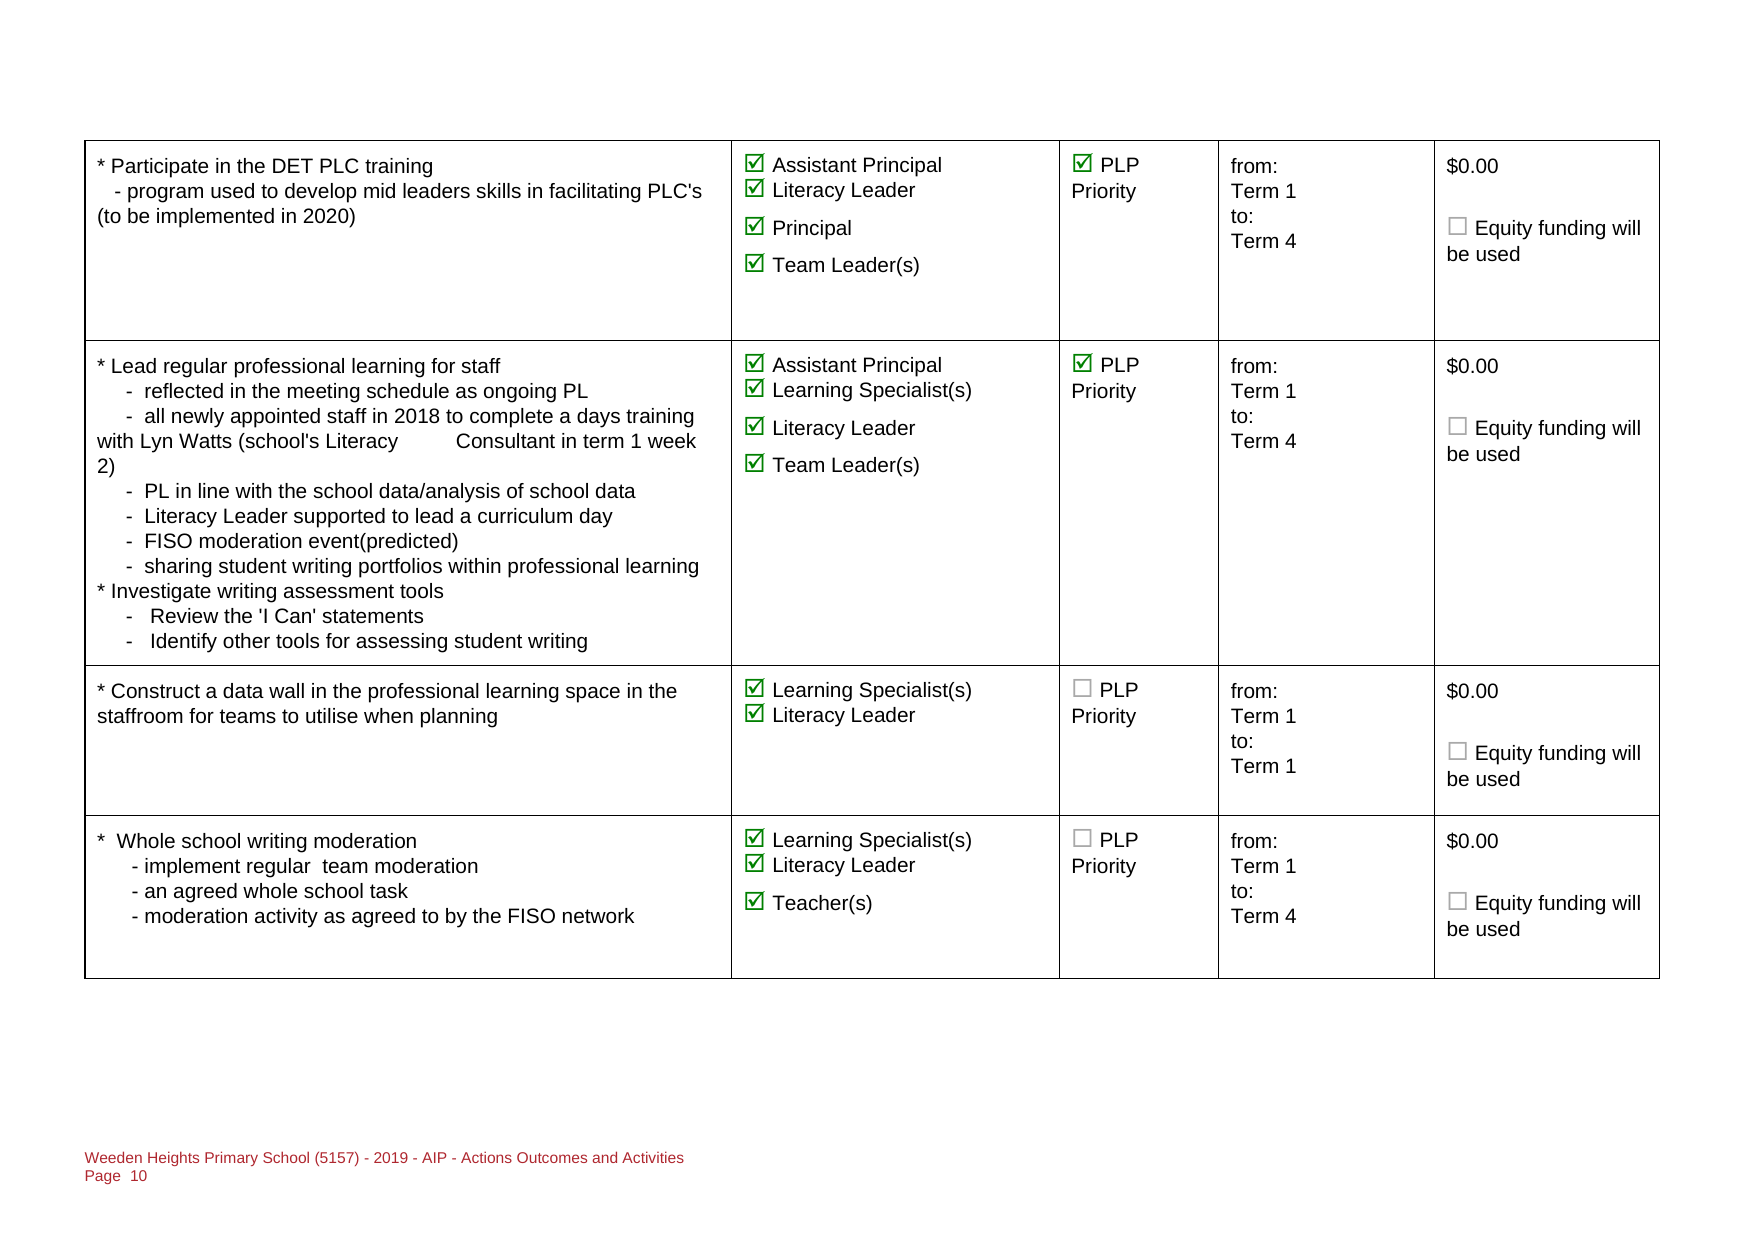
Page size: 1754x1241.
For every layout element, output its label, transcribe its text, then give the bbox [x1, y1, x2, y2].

table_cell Assistant Principal Learning Specialist(s) Literacy Leader Team Leader(s) [732, 341, 1059, 665]
table_cell from: Term 1 to: Term 4 [1219, 141, 1434, 340]
table_cell from: Term 1 to: Term 4 [1219, 341, 1434, 665]
table_cell * Lead regular professional learning for staff - reflected in the meeting schedule as ongoing PL - all newly appointed staff in 2018 to complete a days training with Lyn Watts (school's Literacy Consultant in term 1 week 2) - PL in line with the school data/analysis of school data - Literacy Leader supported to lead a curriculum day - FISO moderation event(predicted) - sharing student writing portfolios within professional learning * Investigate writing assessment tools - Review the 'I Can' statements - Identify other tools for assessing student writing [86, 341, 731, 665]
table_cell Learning Specialist(s) Literacy Leader [732, 666, 1059, 815]
table_cell * Whole school writing moderation - implement regular team moderation - an agreed whole school task - moderation activity as agreed to by the FISO network [86, 816, 731, 977]
table_cell $0.00 Equity funding will be used [1435, 666, 1659, 815]
table_cell $0.00 Equity funding will be used [1435, 816, 1659, 977]
table_cell $0.00 Equity funding will be used [1435, 341, 1659, 665]
table_cell from: Term 1 to: Term 4 [1219, 816, 1434, 977]
table_cell PLP Priority [1060, 816, 1218, 977]
table_cell $0.00 Equity funding will be used [1435, 141, 1659, 340]
table_cell PLP Priority [1060, 141, 1218, 340]
table_cell * Participate in the DET PLC training - program used to develop mid leaders skills in facilitating PLC's (to be implemented in 2020) [86, 141, 731, 340]
table_cell Learning Specialist(s) Literacy Leader Teacher(s) [732, 816, 1059, 977]
table_cell Assistant Principal Literacy Leader Principal Team Leader(s) [732, 141, 1059, 340]
table_cell * Construct a data wall in the professional learning space in the staffroom for teams to utilise when planning [86, 666, 731, 815]
table_cell PLP Priority [1060, 341, 1218, 665]
table_cell PLP Priority [1060, 666, 1218, 815]
table_cell from: Term 1 to: Term 1 [1219, 666, 1434, 815]
